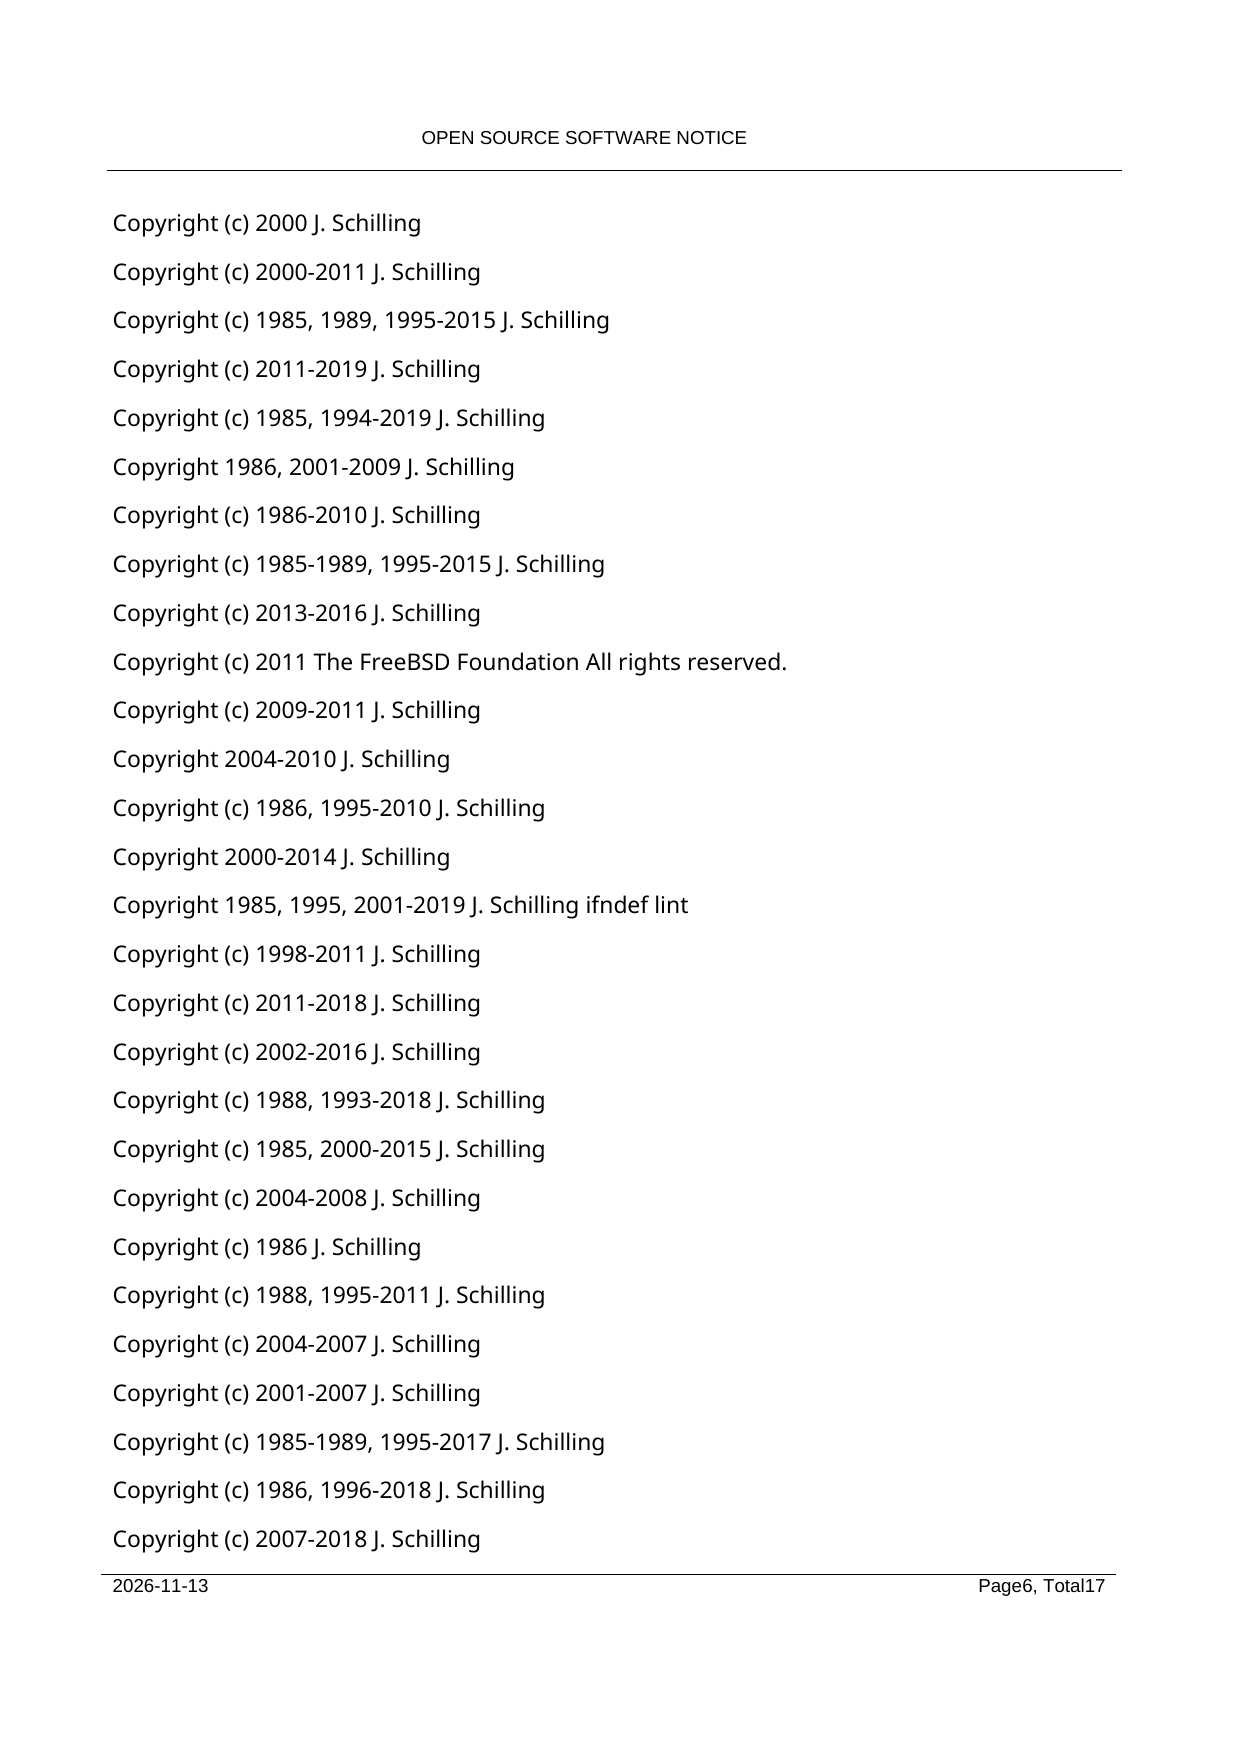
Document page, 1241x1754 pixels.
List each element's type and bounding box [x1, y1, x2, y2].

text [112, 206, 1128, 1555]
